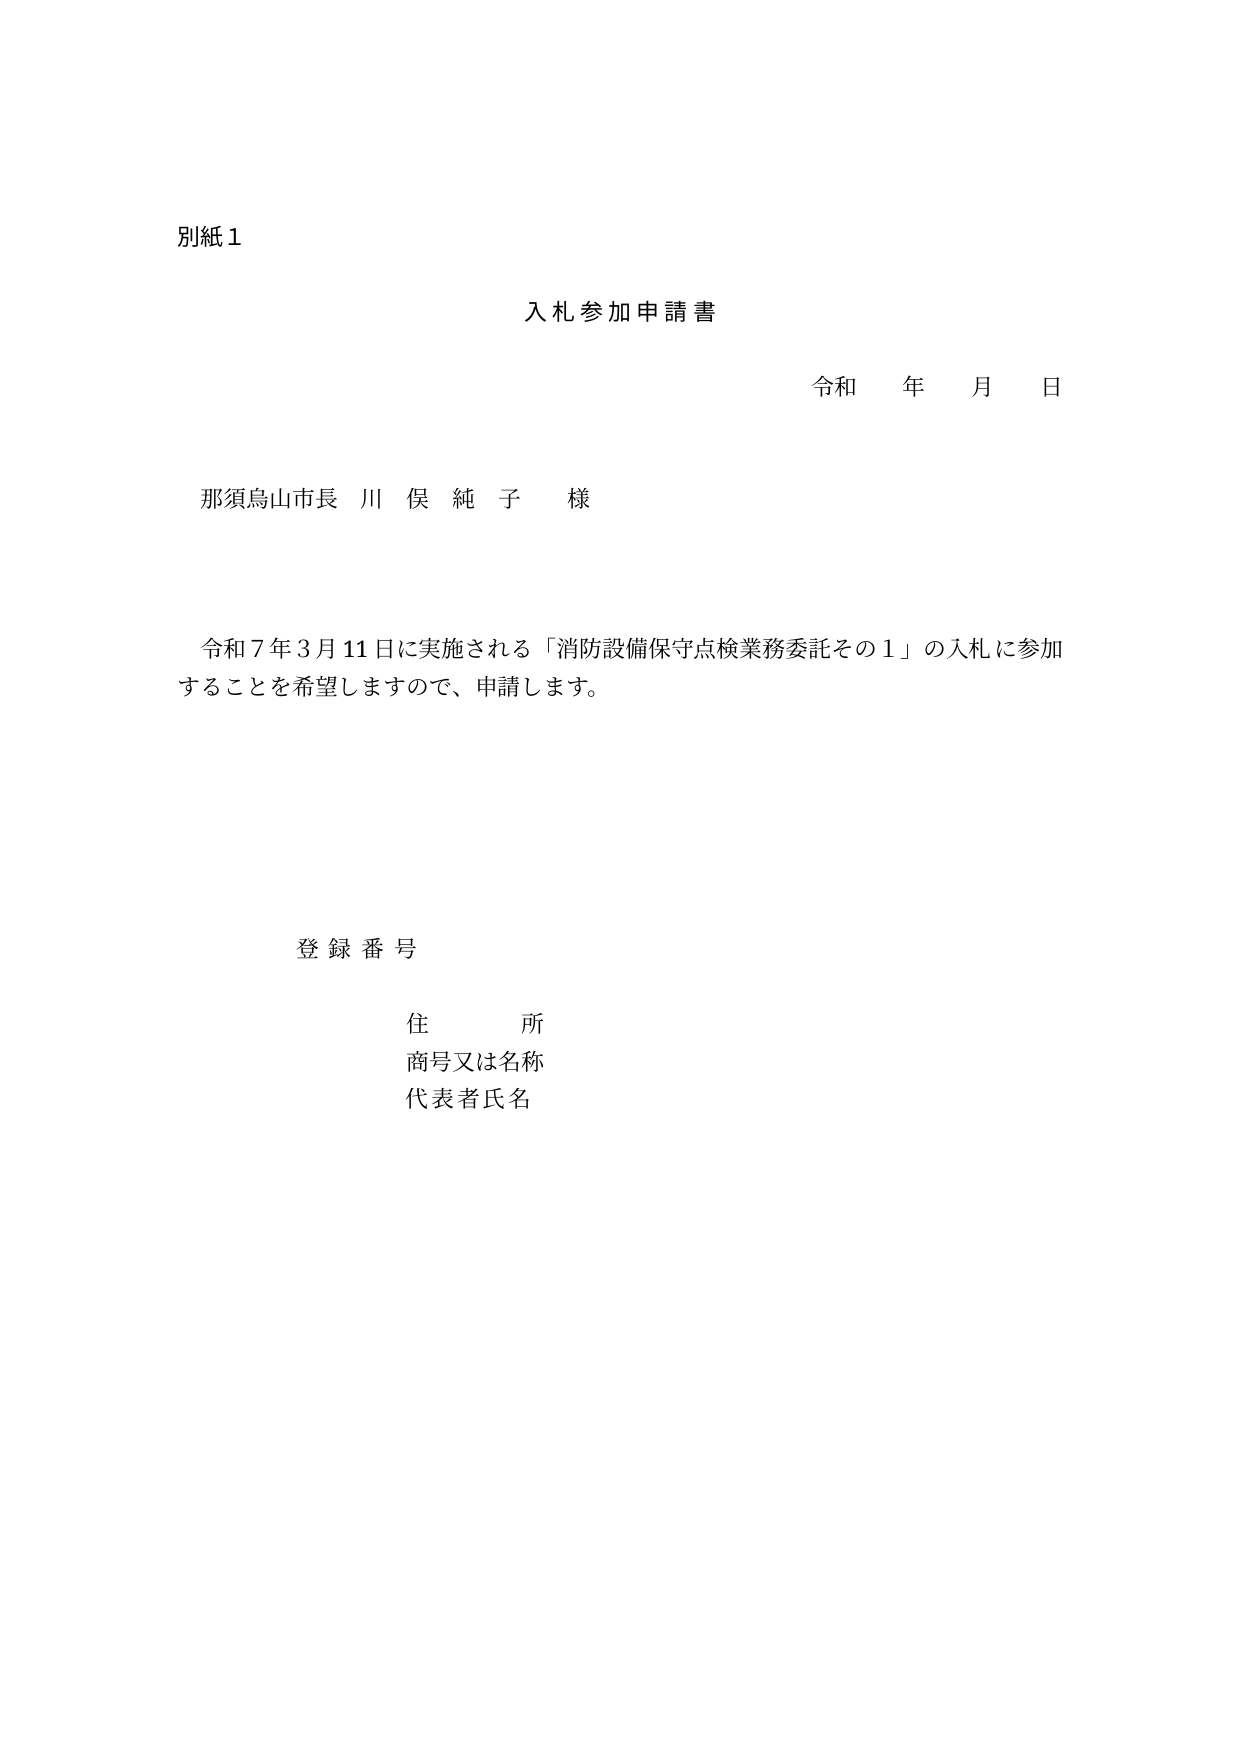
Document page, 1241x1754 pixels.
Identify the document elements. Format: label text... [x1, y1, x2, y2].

text 代表者氏名 [177, 1079, 1063, 1117]
text 令和７年３月11日に実施される「消防設備保守点検業務委託その１」の入札に参加することを希望しますので、申請します。 [177, 629, 1063, 704]
text 登録番号 [177, 929, 1063, 967]
text 令和 年 月 日 [177, 367, 1063, 404]
text 入 札 参 加 申 請 書 [177, 292, 1063, 329]
text 住 所 [177, 1004, 1063, 1042]
text 商号又は名称 [177, 1042, 1063, 1079]
text 那須烏山市長 川 俣 純 子 様 [177, 479, 1063, 517]
text 別紙１ [177, 217, 1063, 254]
